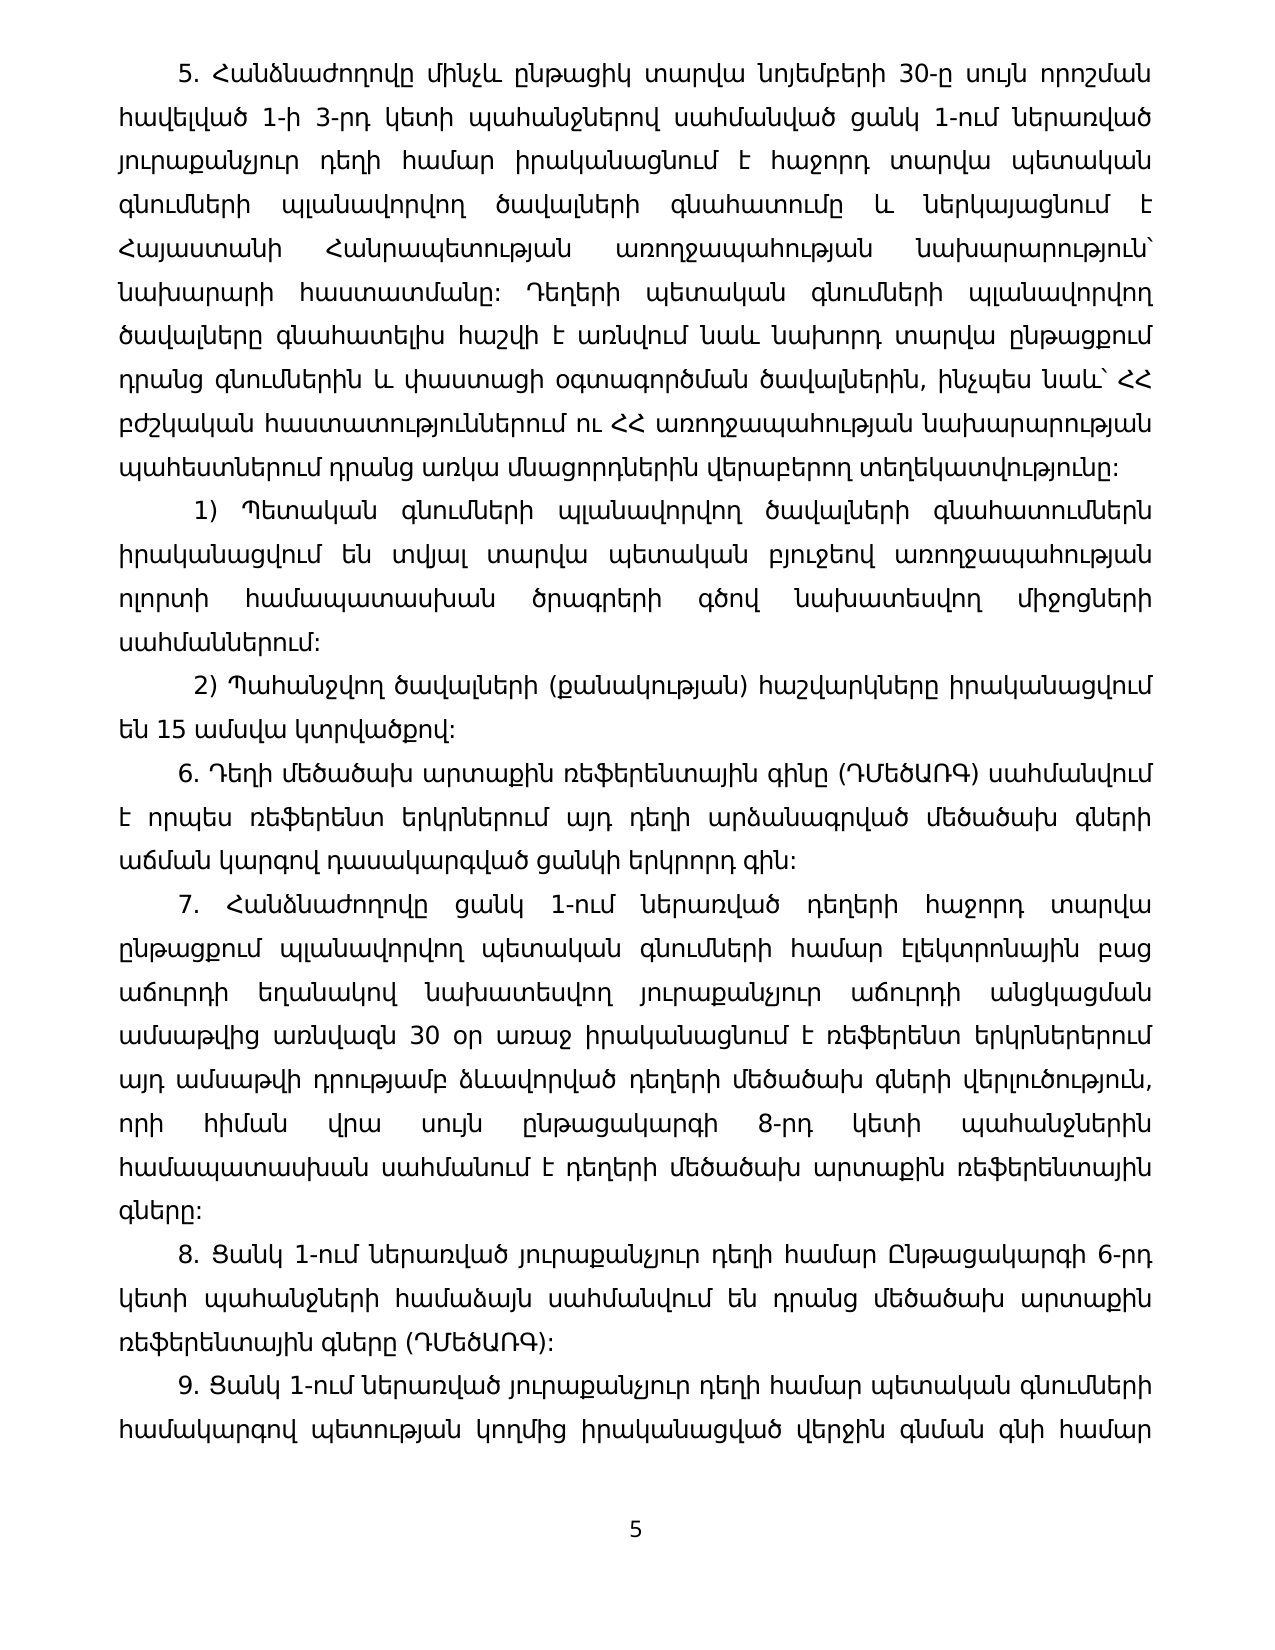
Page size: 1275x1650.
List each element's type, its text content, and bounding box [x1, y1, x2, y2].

text 8. Ցանկ 1-ում ներառված յուրաքանչյուր դեղի համար Ընթացակարգի 6-րդ կետի պահանջների համաձայն սահմանվում են դրանց մեծածախ արտաքին ռեֆերենտային գները (ԴՄեծԱՌԳ): [118, 1240, 1153, 1357]
text 6. Դեղի մեծածախ արտաքին ռեֆերենտային գինը (ԴՄեծԱՌԳ) սահմանվում է որպես ռեֆերենտ երկրներում այդ դեղի արձանագրված մեծածախ գների աճման կարգով դասակարգված ցանկի երկրորդ գին: [118, 759, 1153, 876]
text 2) Պահանջվող ծավալների (քանակության) հաշվարկները իրականացվում են 15 ամսվա կտրվածքով: [118, 672, 1153, 744]
text 5. Հանձնաժողովը մինչև ընթացիկ տարվա նոյեմբերի 30-ը սույն որոշման հավելված 1-ի 3-րդ կետի պահանջներով սահմանված ցանկ 1-ում ներառված յուրաքանչյուր դեղի համար իրականացնում է հաջորդ տարվա պետական գնումների պլանավորվող ծավալների գնահատումը և ներկայացնում է Հայաստանի Հանրապետության առողջապահության նախարարություն՝ նախարարի հաստատմանը: Դեղերի պետական գնումների պլանավորվող ծավալները գնահատելիս հաշվի է առնվում նաև նախորդ տարվա ընթացքում դրանց գնումներին և փաստացի օգտագործման ծավալներին, ինչպես նաև՝ ՀՀ բժշկական հաստատություններում ու ՀՀ առողջապահության նախարարության պահեստներում դրանց առկա մնացորդներին վերաբերող տեղեկատվությունը: [118, 59, 1153, 482]
text 7. Հանձնաժողովը ցանկ 1-ում ներառված դեղերի հաջորդ տարվա ընթացքում պլանավորվող պետական գնումների համար էլեկտրոնային բաց աճուրդի եղանակով նախատեսվող յուրաքանչյուր աճուրդի անցկացման ամսաթվից առնվազն 30 օր առաջ իրականացնում է ռեֆերենտ երկրներերում այդ ամսաթվի դրությամբ ձևավորված դեղերի մեծածախ գների վերլուծություն, որի հիման վրա սույն ընթացակարգի 8-րդ կետի պահանջներին համապատասխան սահմանում է դեղերի մեծածախ արտաքին ռեֆերենտային գները: [118, 890, 1153, 1226]
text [118, 1372, 1153, 1444]
text 1) Պետական գնումների պլանավորվող ծավալների գնահատումներն իրականացվում են տվյալ տարվա պետական բյուջեով առողջապահության ոլորտի համապատասխան ծրագրերի գծով նախատեսվող միջոցների սահմաններում: [118, 497, 1153, 657]
